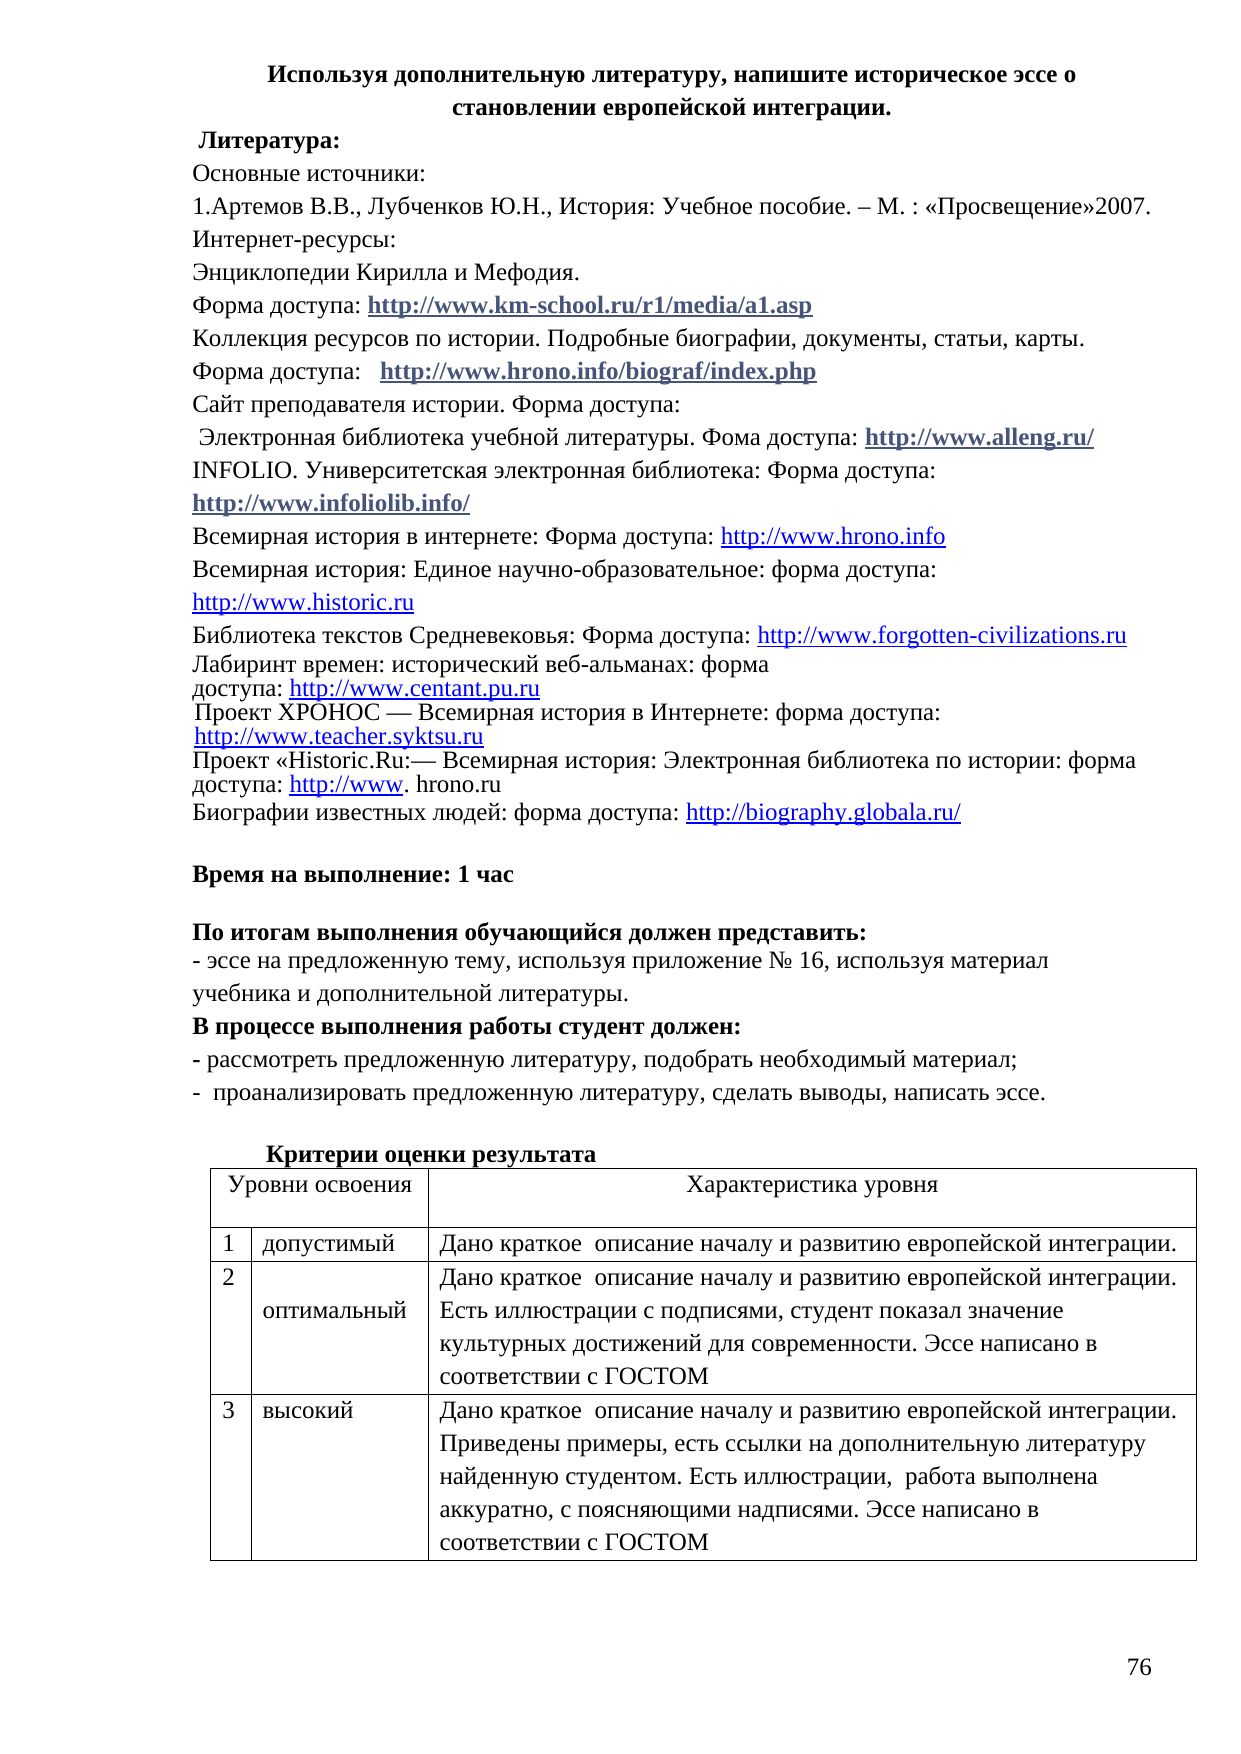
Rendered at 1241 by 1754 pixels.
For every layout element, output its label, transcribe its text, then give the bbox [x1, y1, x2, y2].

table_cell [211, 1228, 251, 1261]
text - эссе на предложенную тему, используя приложение № 16, используя материал учебника и дополнительной литературы. [192, 945, 1152, 1007]
text - рассмотреть предложенную литературу, подобрать необходимый материал; [192, 1044, 1152, 1073]
text Основные источники: [192, 158, 1152, 187]
text По итогам выполнения обучающийся должен представить: [192, 917, 1152, 945]
text Всемирная история в интернете: Форма доступа: http://www.hrono.info [192, 521, 1152, 550]
text Биографии известных людей: форма доступа: http://biography.globala.ru/ [192, 797, 1152, 826]
text Лабиринт времен: исторический веб-альманах: форма доступа: http://www.centant.pu.ru [192, 653, 852, 701]
text Литература: [192, 125, 1152, 154]
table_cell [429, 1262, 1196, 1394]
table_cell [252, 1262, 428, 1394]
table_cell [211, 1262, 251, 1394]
text Используя дополнительную литературу, напишите историческое эссе о становлении европейской интеграции. [192, 59, 1152, 121]
text Энциклопедии Кирилла и Мефодия. [192, 257, 1152, 286]
text - проанализировать предложенную литературу, сделать выводы, написать эссе. [192, 1077, 1152, 1106]
text Всемирная история: Единое научно-образовательное: форма доступа: http://www.historic.ru [192, 554, 1152, 616]
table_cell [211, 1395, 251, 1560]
text INFOLIO. Университетская электронная библиотека: Форма доступа: http://www.infoliolib.info/ [192, 455, 1152, 517]
text Коллекция ресурсов по истории. Подробные биографии, документы, статьи, карты. Форма доступа: http://www.hrono.info/biograf/index.php [192, 323, 1152, 385]
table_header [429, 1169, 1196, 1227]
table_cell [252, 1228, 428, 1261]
text Критерии оценки результата [192, 1139, 1152, 1168]
text Сайт преподавателя истории. Форма доступа: [192, 389, 1152, 418]
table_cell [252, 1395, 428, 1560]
text Библиотека текстов Средневековья: Форма доступа: http://www.forgotten-civilizations.ru [192, 621, 1152, 649]
text Проект ХРОНОС — Всемирная история в Интернете: форма доступа: http://www.teacher.syktsu.ru [194, 701, 1152, 749]
text Время на выполнение: 1 час [192, 859, 1152, 888]
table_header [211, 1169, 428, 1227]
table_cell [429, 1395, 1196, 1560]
text Форма доступа: http://www.km-school.ru/r1/media/a1.asp [192, 290, 1152, 319]
text 1.Артемов В.В., Лубченков Ю.Н., История: Учебное пособие. – М. : «Просвещение»2007. [192, 191, 1152, 220]
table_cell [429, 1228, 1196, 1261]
text Электронная библиотека учебной литературы. Фома доступа: http://www.alleng.ru/ [192, 422, 1152, 451]
text В процессе выполнения работы студент должен: [192, 1011, 1152, 1040]
text Интернет-ресурсы: [192, 224, 1152, 253]
text Проект «Historic.Ru:— Всемирная история: Электронная библиотека по истории: форма доступа: http://www. hrono.ru [192, 749, 1152, 797]
